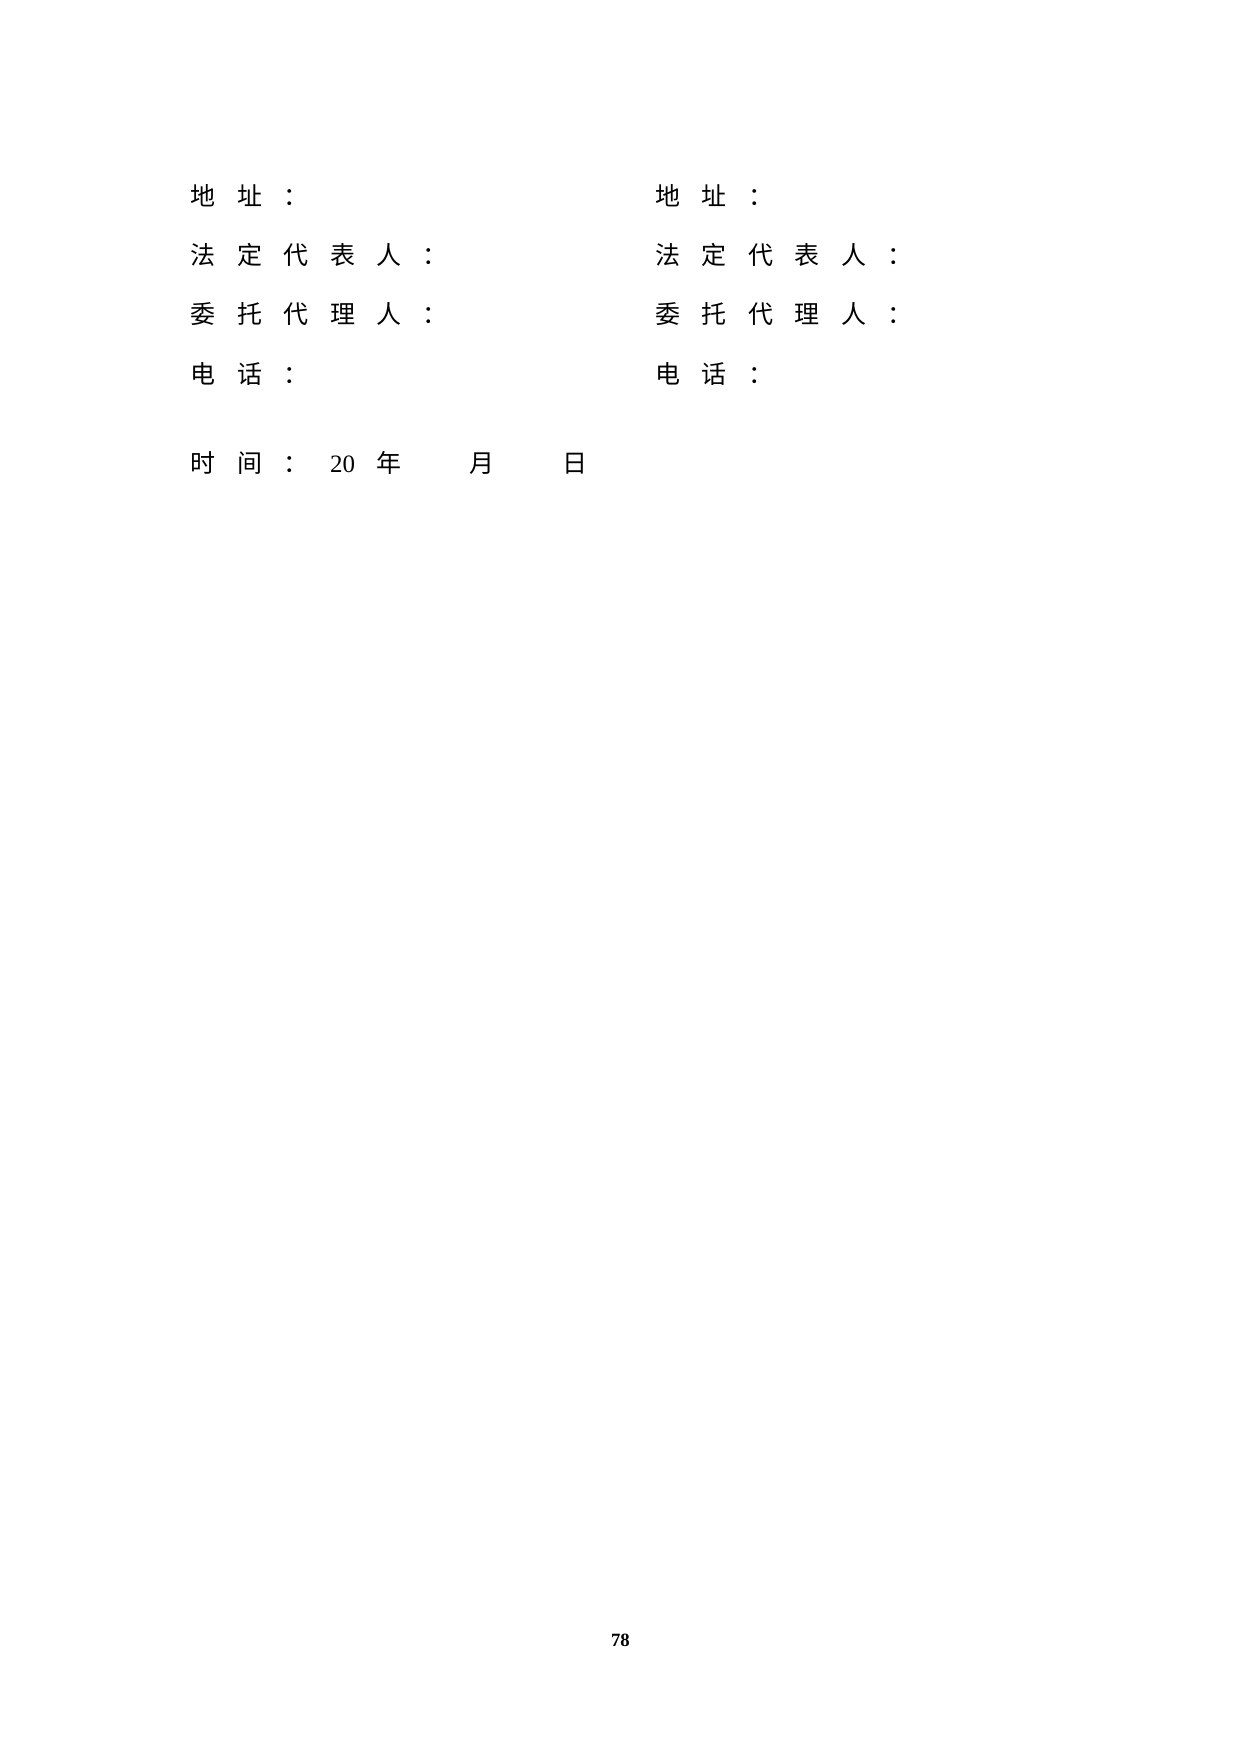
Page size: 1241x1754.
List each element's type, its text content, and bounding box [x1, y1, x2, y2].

text 时间：20 年 月 日 [190, 432, 1050, 491]
table_cell 地址： [623, 165, 1067, 224]
table_cell 电话： [179, 343, 623, 402]
table_cell 法定代表人： [179, 224, 623, 283]
table_cell 地址： [179, 165, 623, 224]
table_cell 委托代理人： [623, 283, 1067, 343]
table_cell 电话： [623, 343, 1067, 402]
table_cell 法定代表人： [623, 224, 1067, 283]
table_cell 委托代理人： [179, 283, 623, 343]
